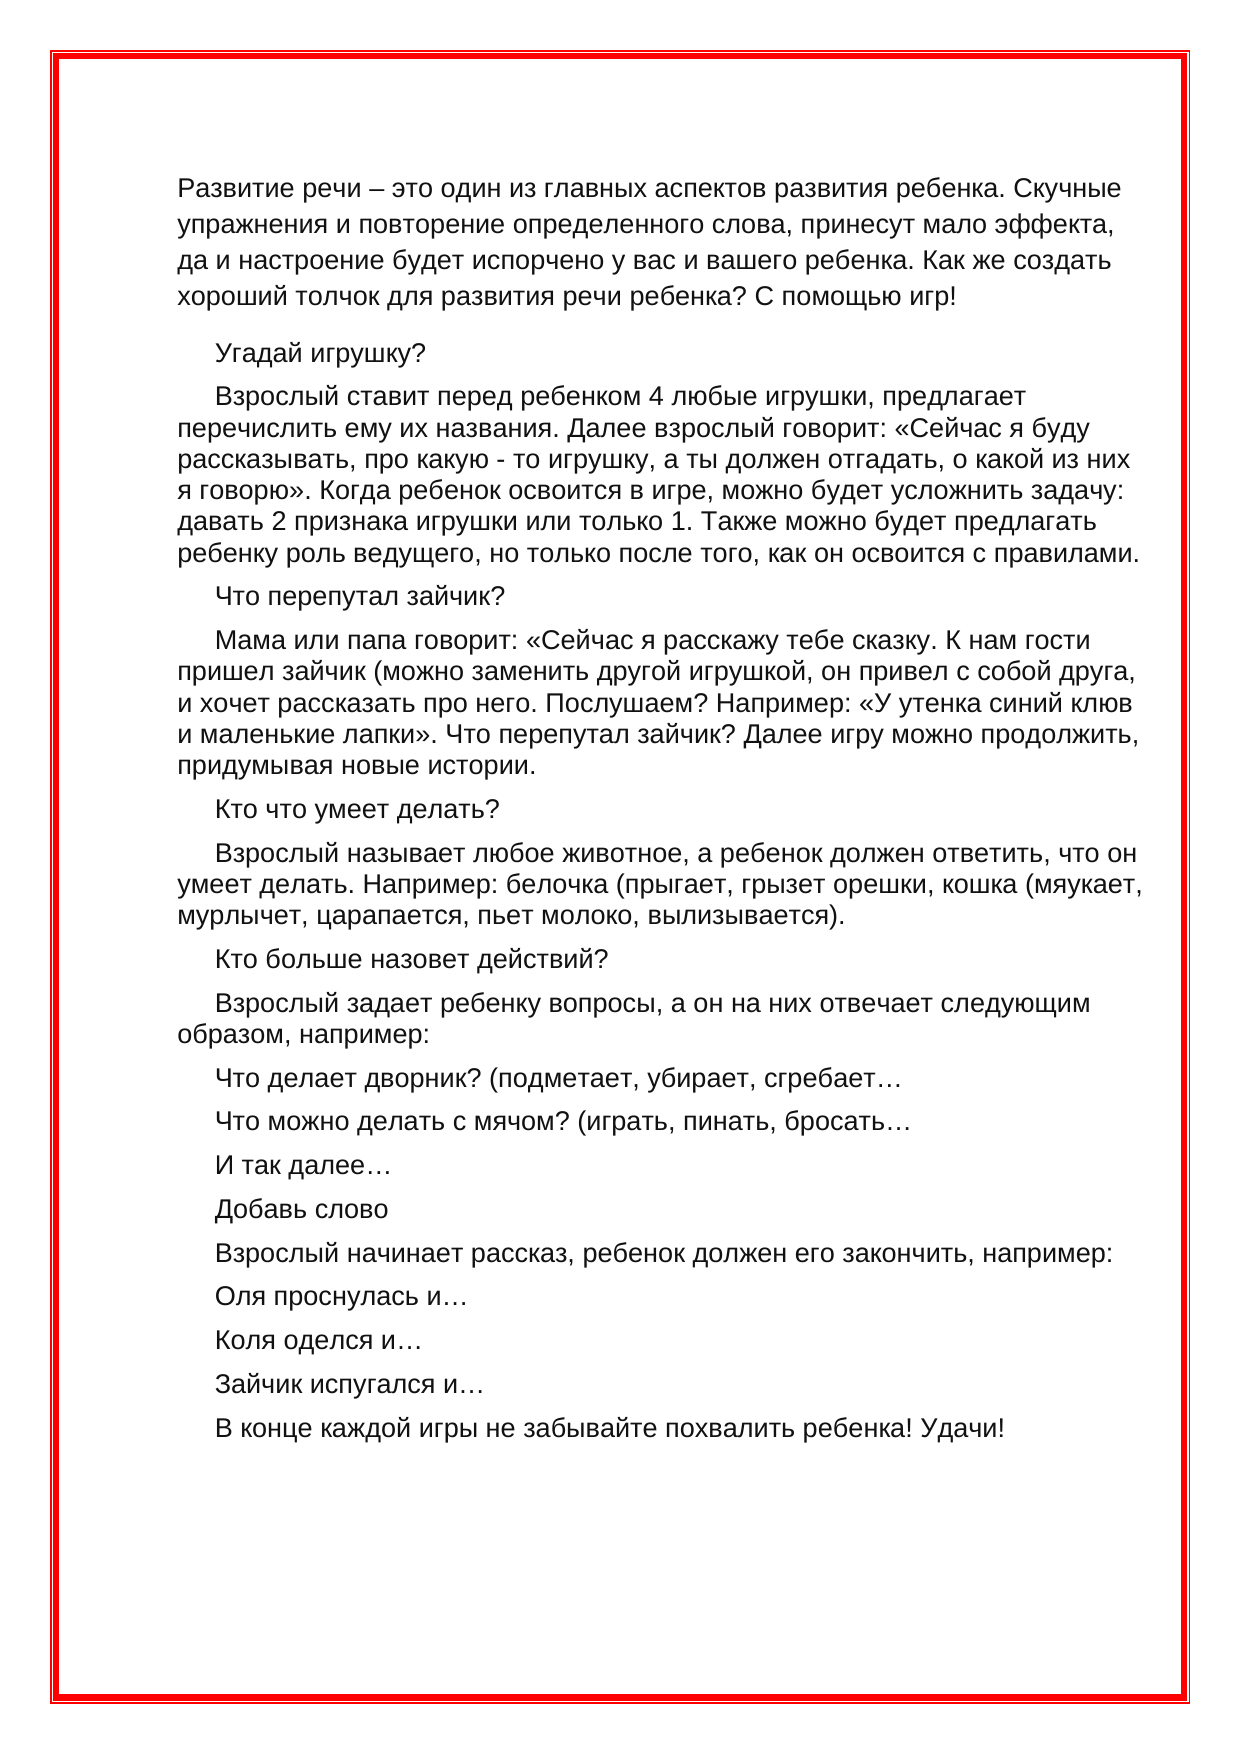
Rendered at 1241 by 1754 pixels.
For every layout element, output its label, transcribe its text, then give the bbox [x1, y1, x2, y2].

text Зайчик испугался и… [177, 1368, 1152, 1399]
text Что перепутал зайчик? [177, 580, 1152, 612]
text Что можно делать с мячом? (играть, пинать, бросать… [177, 1105, 1152, 1137]
text Мама или папа говорит: «Сейчас я расскажу тебе сказку. К нам гости пришел зайчик (можно заменить другой игрушкой, он привел с собой друга, и хочет рассказать про него. Послушаем? Например: «У утенка синий клюв и маленькие лапки». Что перепутал зайчик? Далее игру можно продолжить, придумывая новые истории. [177, 624, 1152, 780]
text Взрослый задает ребенку вопросы, а он на них отвечает следующим образом, например: [177, 987, 1152, 1049]
text Взрослый ставит перед ребенком 4 любые игрушки, предлагает перечислить ему их названия. Далее взрослый говорит: «Сейчас я буду рассказывать, про какую - то игрушку, а ты должен отгадать, о какой из них я говорю». Когда ребенок освоится в игре, можно будет усложнить задачу: давать 2 признака игрушки или только 1. Также можно будет предлагать ребенку роль ведущего, но только после того, как он освоится с правилами. [177, 380, 1152, 568]
text Взрослый называет любое животное, а ребенок должен ответить, что он умеет делать. Например: белочка (прыгает, грызет орешки, кошка (мяукает, мурлычет, царапается, пьет молоко, вылизывается). [177, 837, 1152, 930]
text Кто что умеет делать? [177, 793, 1152, 824]
text Добавь слово [177, 1193, 1152, 1224]
text Оля проснулась и… [177, 1280, 1152, 1312]
text Коля оделся и… [177, 1324, 1152, 1355]
text Взрослый начинает рассказ, ребенок должен его закончить, например: [177, 1237, 1152, 1268]
text В конце каждой игры не забывайте похвалить ребенка! Удачи! [177, 1412, 1152, 1443]
text Угадай игрушку? [177, 337, 1152, 368]
text Развитие речи – это один из главных аспектов развития ребенка. Скучные упражнения и повторение определенного слова, принесут мало эффекта, да и настроение будет испорчено у вас и вашего ребенка. Как же создать хороший толчок для развития речи ребенка? С помощью игр! [177, 172, 1152, 311]
text И так далее… [177, 1149, 1152, 1180]
text Что делает дворник? (подметает, убирает, сгребает… [177, 1062, 1152, 1093]
text Кто больше назовет действий? [177, 943, 1152, 974]
